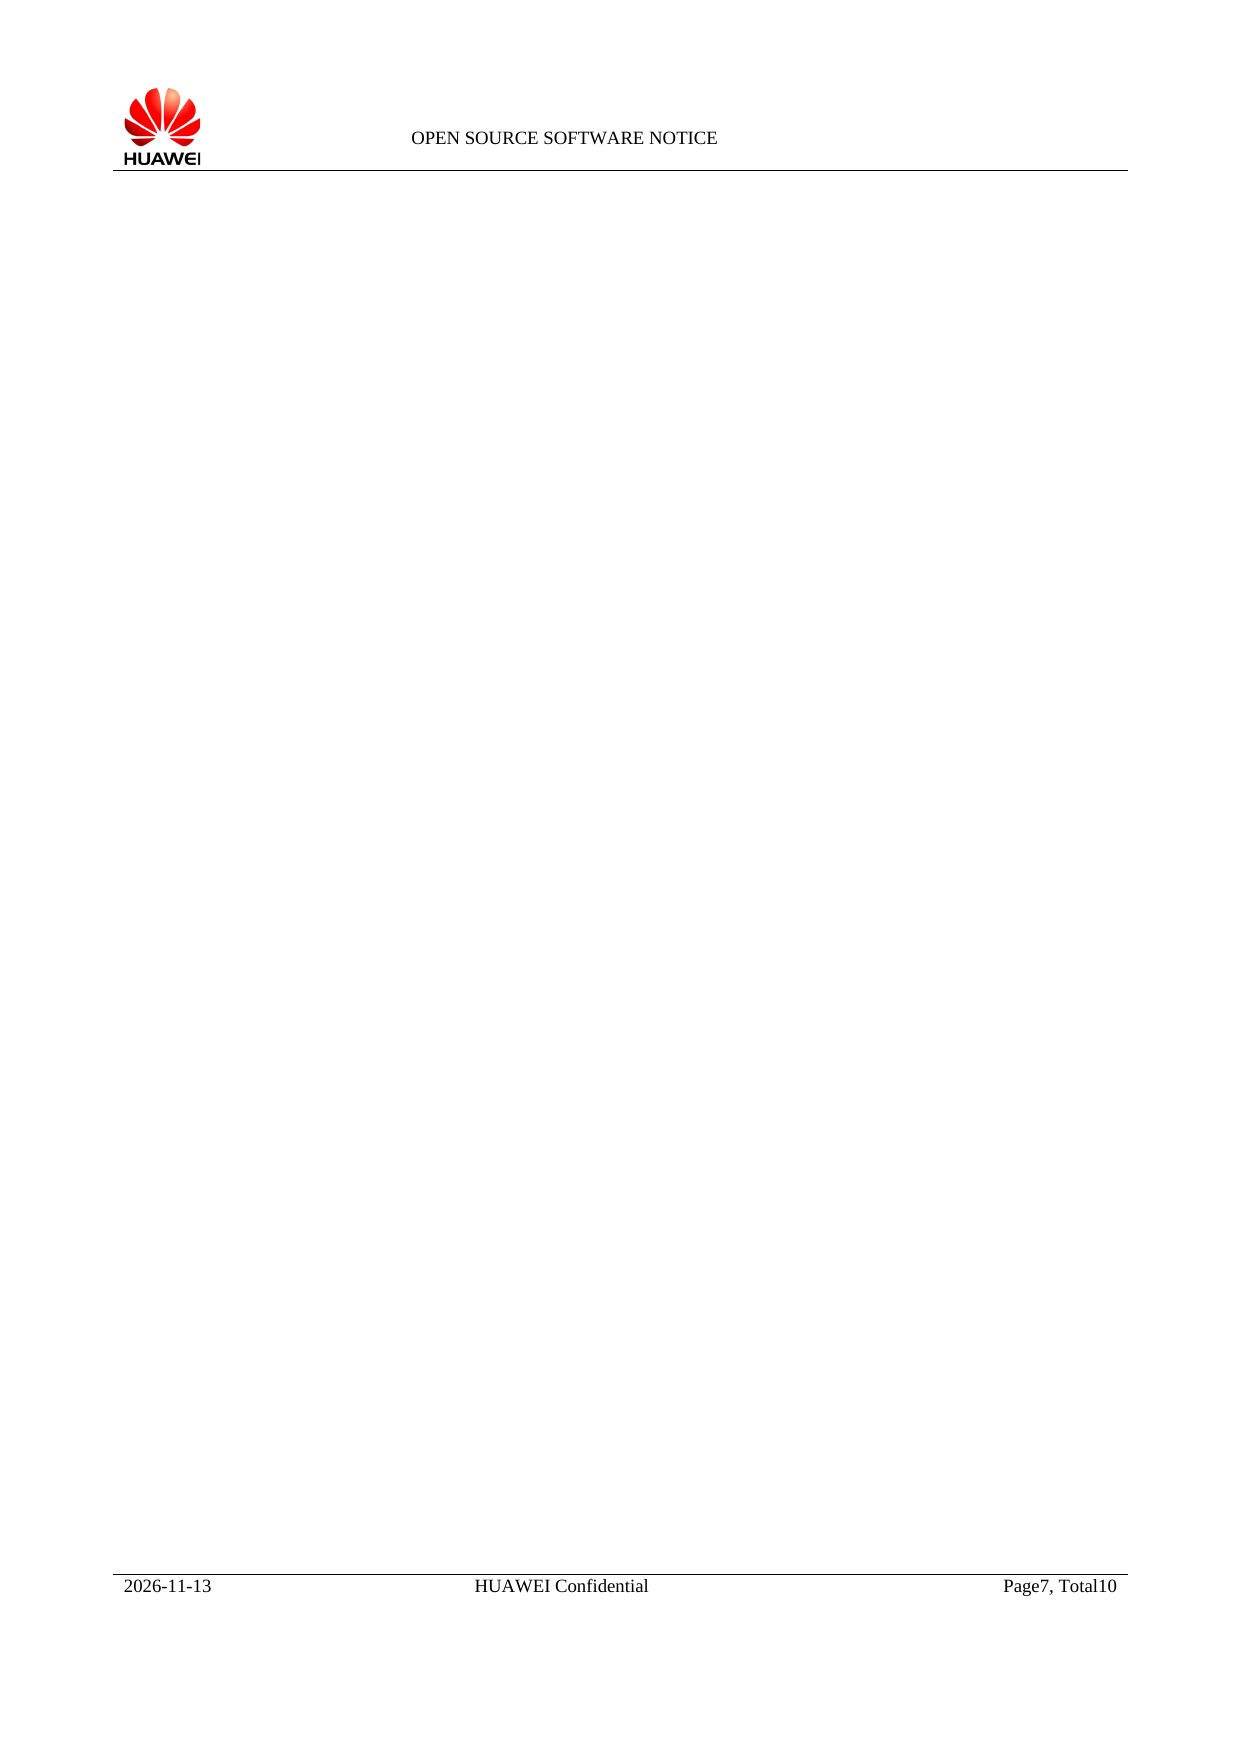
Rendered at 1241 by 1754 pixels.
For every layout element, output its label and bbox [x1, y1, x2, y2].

picture [124, 88, 201, 165]
